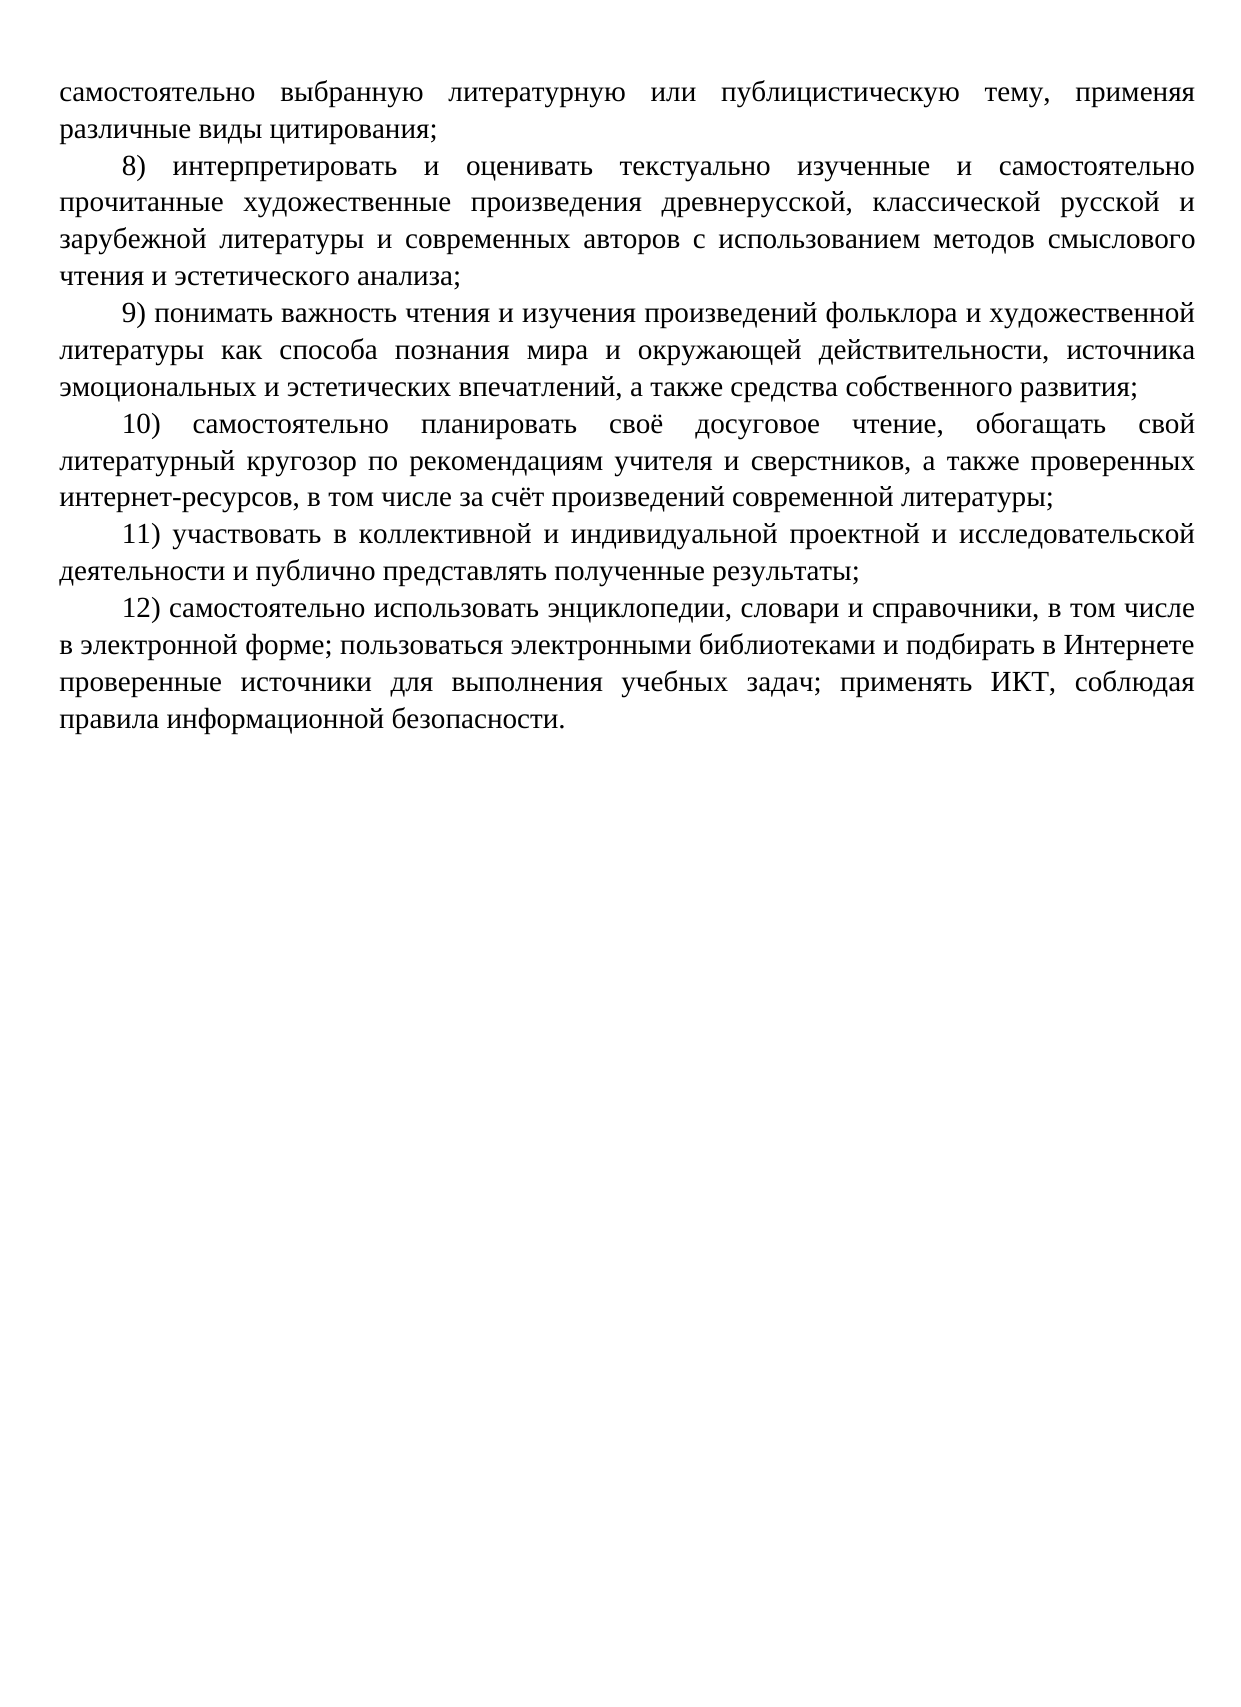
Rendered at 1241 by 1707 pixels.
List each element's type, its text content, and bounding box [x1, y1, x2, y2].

text 12) самостоятельно использовать энциклопедии, словари и справочники, в том числе в электронной форме; пользоваться электронными библиотеками и подбирать в Интернете проверенные источники для выполнения учебных задач; применять ИКТ, соблюдая правила информационной безопасности. [59, 590, 1196, 734]
text 11) участвовать в коллективной и индивидуальной проектной и исследовательской деятельности и публично представлять полученные результаты; [59, 516, 1196, 587]
text 8) интерпретировать и оценивать текстуально изученные и самостоятельно прочитанные художественные произведения древнерусской, классической русской и зарубежной литературы и современных авторов с использованием методов смыслового чтения и эстетического анализа; [59, 148, 1196, 292]
text 9) понимать важность чтения и изучения произведений фольклора и художественной литературы как способа познания мира и окружающей действительности, источника эмоциональных и эстетических впечатлений, а также средства собственного развития; [59, 295, 1196, 402]
text 10) самостоятельно планировать своё досуговое чтение, обогащать свой литературный кругозор по рекомендациям учителя и сверстников, а также проверенных интернет-ресурсов, в том числе за счёт произведений современной литературы; [59, 406, 1196, 513]
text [59, 74, 1196, 144]
